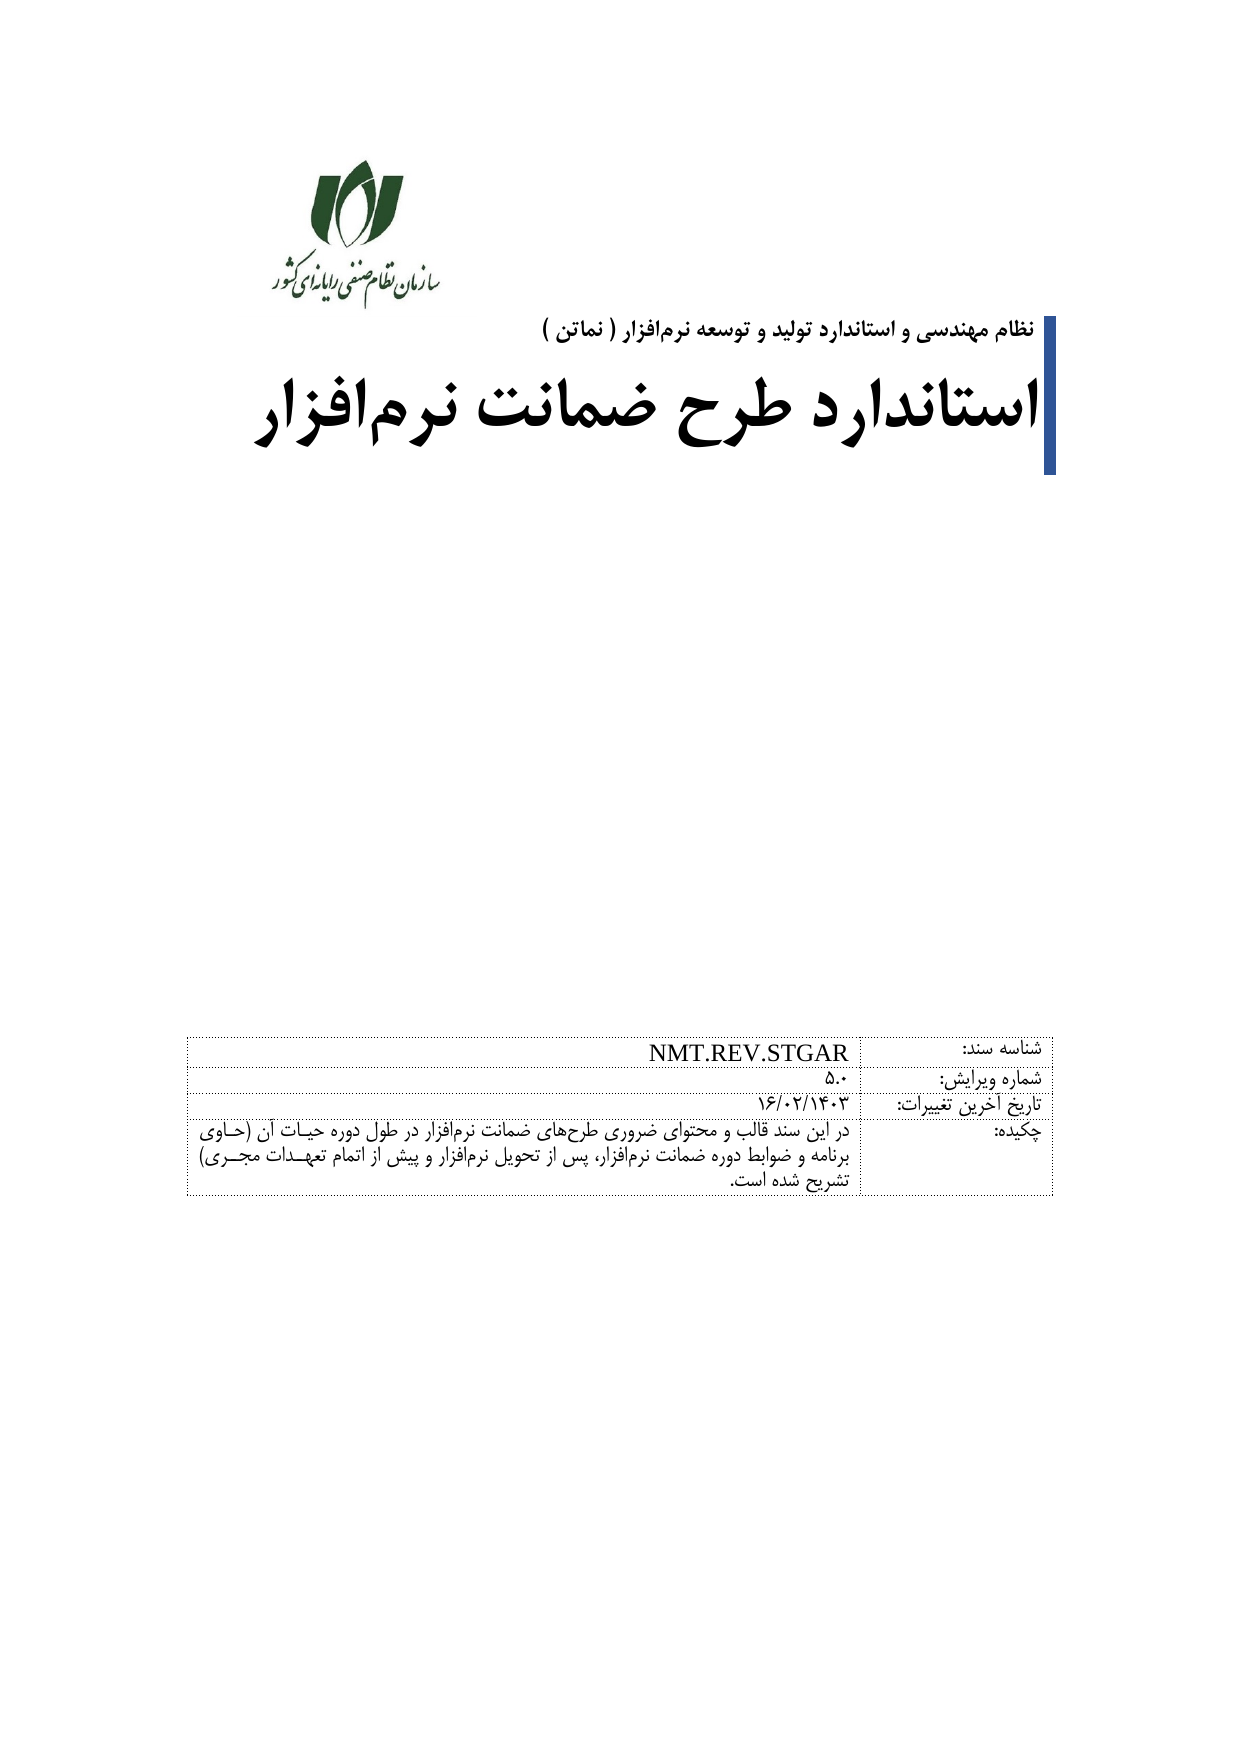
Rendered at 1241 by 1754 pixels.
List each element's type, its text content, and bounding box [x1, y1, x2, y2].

table_header نظام مهندسی و استاندارد تولید و توسعه نرم‌افزار ( نماتن ) [190, 316, 1044, 375]
table_cell چکیده: [860, 1119, 1052, 1195]
picture [236, 150, 477, 317]
table_cell در اين سند قالب و محتواي ضروري طرح‌هاي ضمانت نرم‌افزار در طول دوره حیات آن (حاوي برنامه و ضوابط دوره ضمانت نرم‌افزار، پس از تحويل نرم‌افزار و پيش از اتمام تعهدات مجری) تشريح شده است. [187, 1119, 860, 1195]
table_cell استاندارد طرح ضمانت نرم‌افزار [190, 375, 1044, 474]
table_header NMT.REV.STGAR [187, 1037, 860, 1067]
table_header شناسه سند: [860, 1037, 1052, 1067]
table_cell 16/02/1403 [187, 1093, 860, 1119]
table_cell 5.0 [187, 1067, 860, 1093]
table_cell شماره ویرایش: [860, 1067, 1052, 1093]
table_cell تاریخ آخرین تغییرات: [860, 1093, 1052, 1119]
